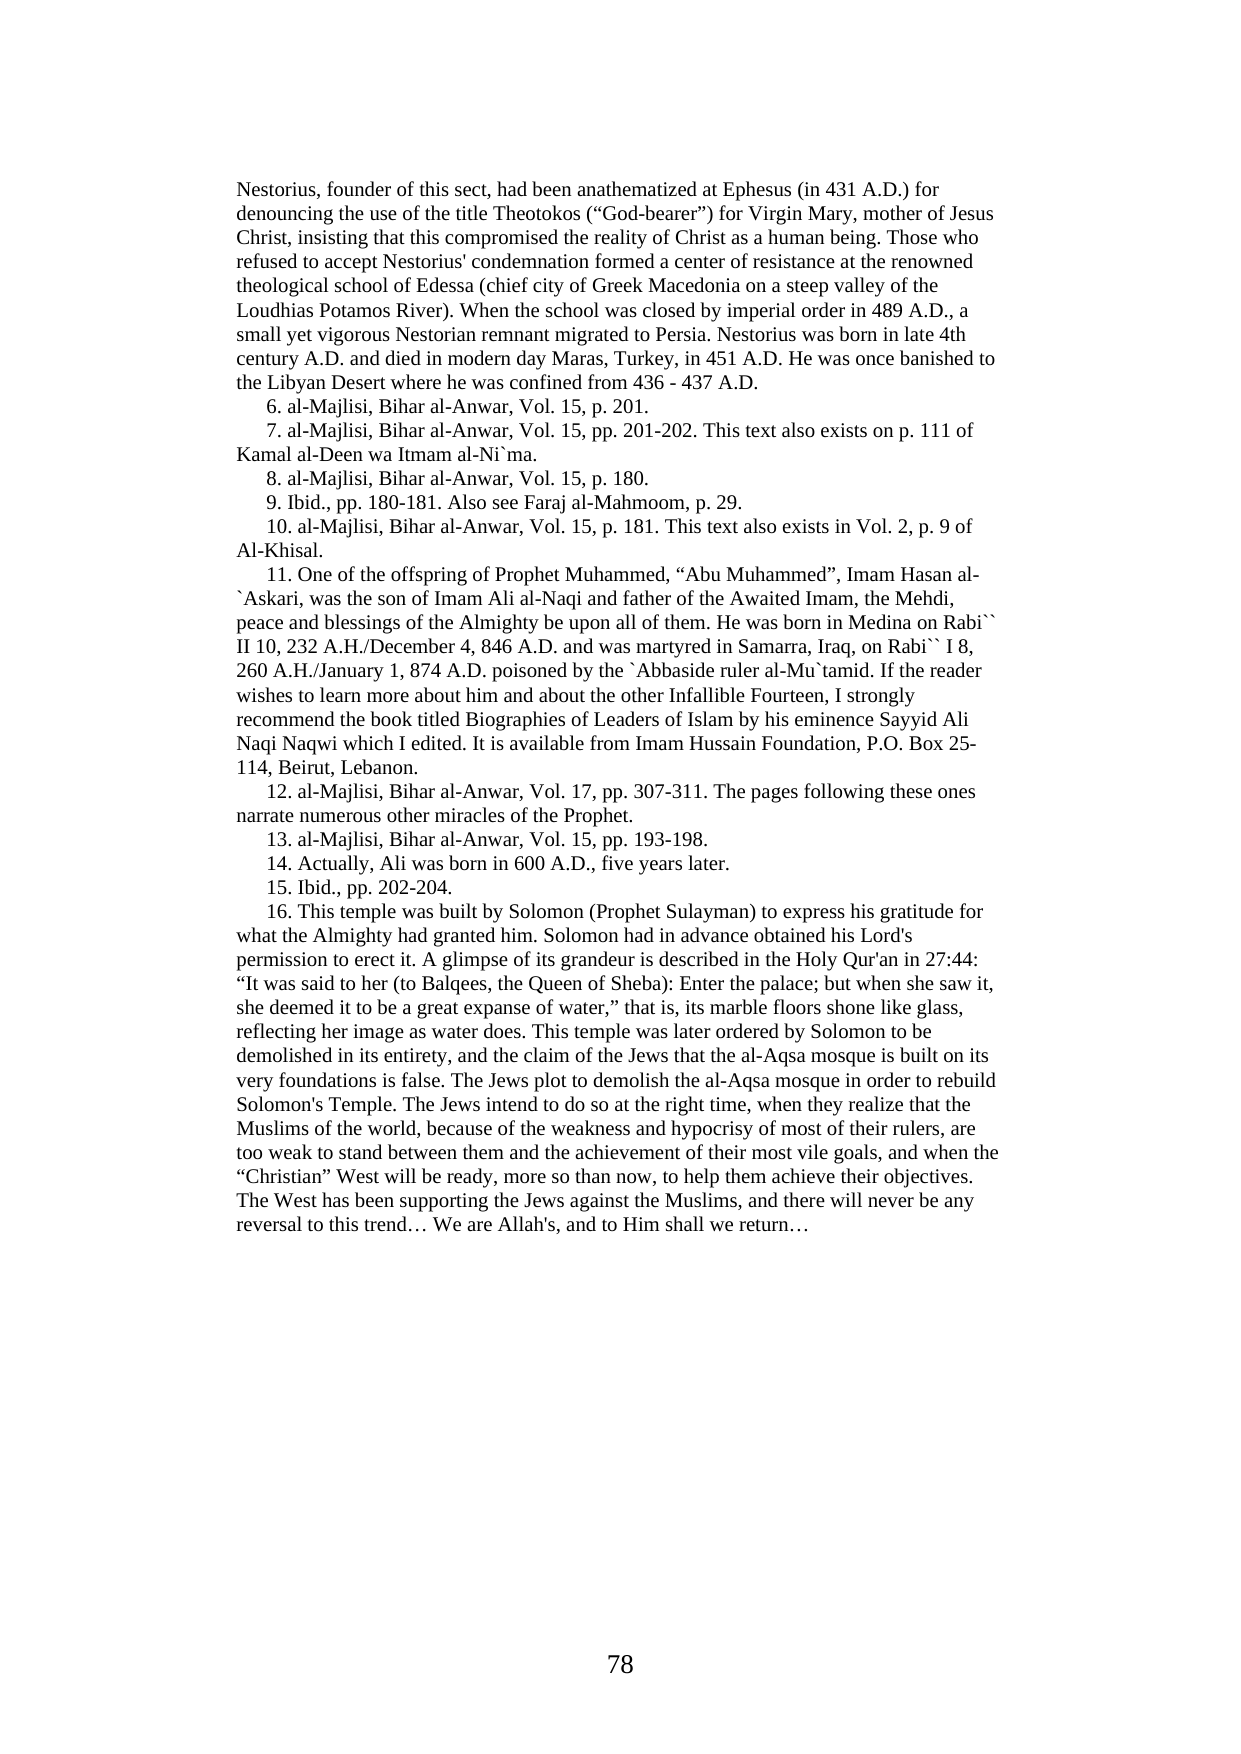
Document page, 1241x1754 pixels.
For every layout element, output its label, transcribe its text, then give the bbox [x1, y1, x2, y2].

text 7. al-Majlisi, Bihar al-Anwar, Vol. 15, pp. 201-202. This text also exists on p. 111 of Kamal al-Deen wa Itmam al-Ni`ma. [236, 418, 1004, 466]
text 12. al-Majlisi, Bihar al-Anwar, Vol. 17, pp. 307-311. The pages following these ones narrate numerous other miracles of the Prophet. [236, 779, 1004, 827]
text 8. al-Majlisi, Bihar al-Anwar, Vol. 15, p. 180. [236, 466, 1004, 490]
text 10. al-Majlisi, Bihar al-Anwar, Vol. 15, p. 181. This text also exists in Vol. 2, p. 9 of Al-Khisal. [236, 514, 1004, 562]
text 15. Ibid., pp. 202-204. [236, 875, 1004, 899]
text 14. Actually, Ali was born in 600 A.D., five years later. [236, 851, 1004, 875]
text 9. Ibid., pp. 180-181. Also see Faraj al-Mahmoom, p. 29. [236, 490, 1004, 514]
text 11. One of the offspring of Prophet Muhammed, “Abu Muhammed”, Imam Hasan al-`Askari, was the son of Imam Ali al-Naqi and father of the Awaited Imam, the Mehdi, peace and blessings of the Almighty be upon all of them. He was born in Medina on Rabi`` II 10, 232 A.H./December 4, 846 A.D. and was martyred in Samarra, Iraq, on Rabi`` I 8, 260 A.H./January 1, 874 A.D. poisoned by the `Abbaside ruler al-Mu`tamid. If the reader wishes to learn more about him and about the other Infallible Fourteen, I strongly recommend the book titled Biographies of Leaders of Islam by his eminence Sayyid Ali Naqi Naqwi which I edited. It is available from Imam Hussain Foundation, P.O. Box 25-114, Beirut, Lebanon. [236, 562, 1004, 779]
text 13. al-Majlisi, Bihar al-Anwar, Vol. 15, pp. 193-198. [236, 827, 1004, 851]
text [236, 177, 1004, 394]
text 6. al-Majlisi, Bihar al-Anwar, Vol. 15, p. 201. [236, 394, 1004, 418]
text 16. This temple was built by Solomon (Prophet Sulayman) to express his gratitude for what the Almighty had granted him. Solomon had in advance obtained his Lord's permission to erect it. A glimpse of its grandeur is described in the Holy Qur'an in 27:44: “It was said to her (to Balqees, the Queen of Sheba): Enter the palace; but when she saw it, she deemed it to be a great expanse of water,” that is, its marble floors shone like glass, reflecting her image as water does. This temple was later ordered by Solomon to be demolished in its entirety, and the claim of the Jews that the al-Aqsa mosque is built on its very foundations is false. The Jews plot to demolish the al-Aqsa mosque in order to rebuild Solomon's Temple. The Jews intend to do so at the right time, when they realize that the Muslims of the world, because of the weakness and hypocrisy of most of their rulers, are too weak to stand between them and the achievement of their most vile goals, and when the “Christian” West will be ready, more so than now, to help them achieve their objectives. The West has been supporting the Jews against the Muslims, and there will never be any reversal to this trend… We are Allah's, and to Him shall we return… [236, 899, 1004, 1236]
